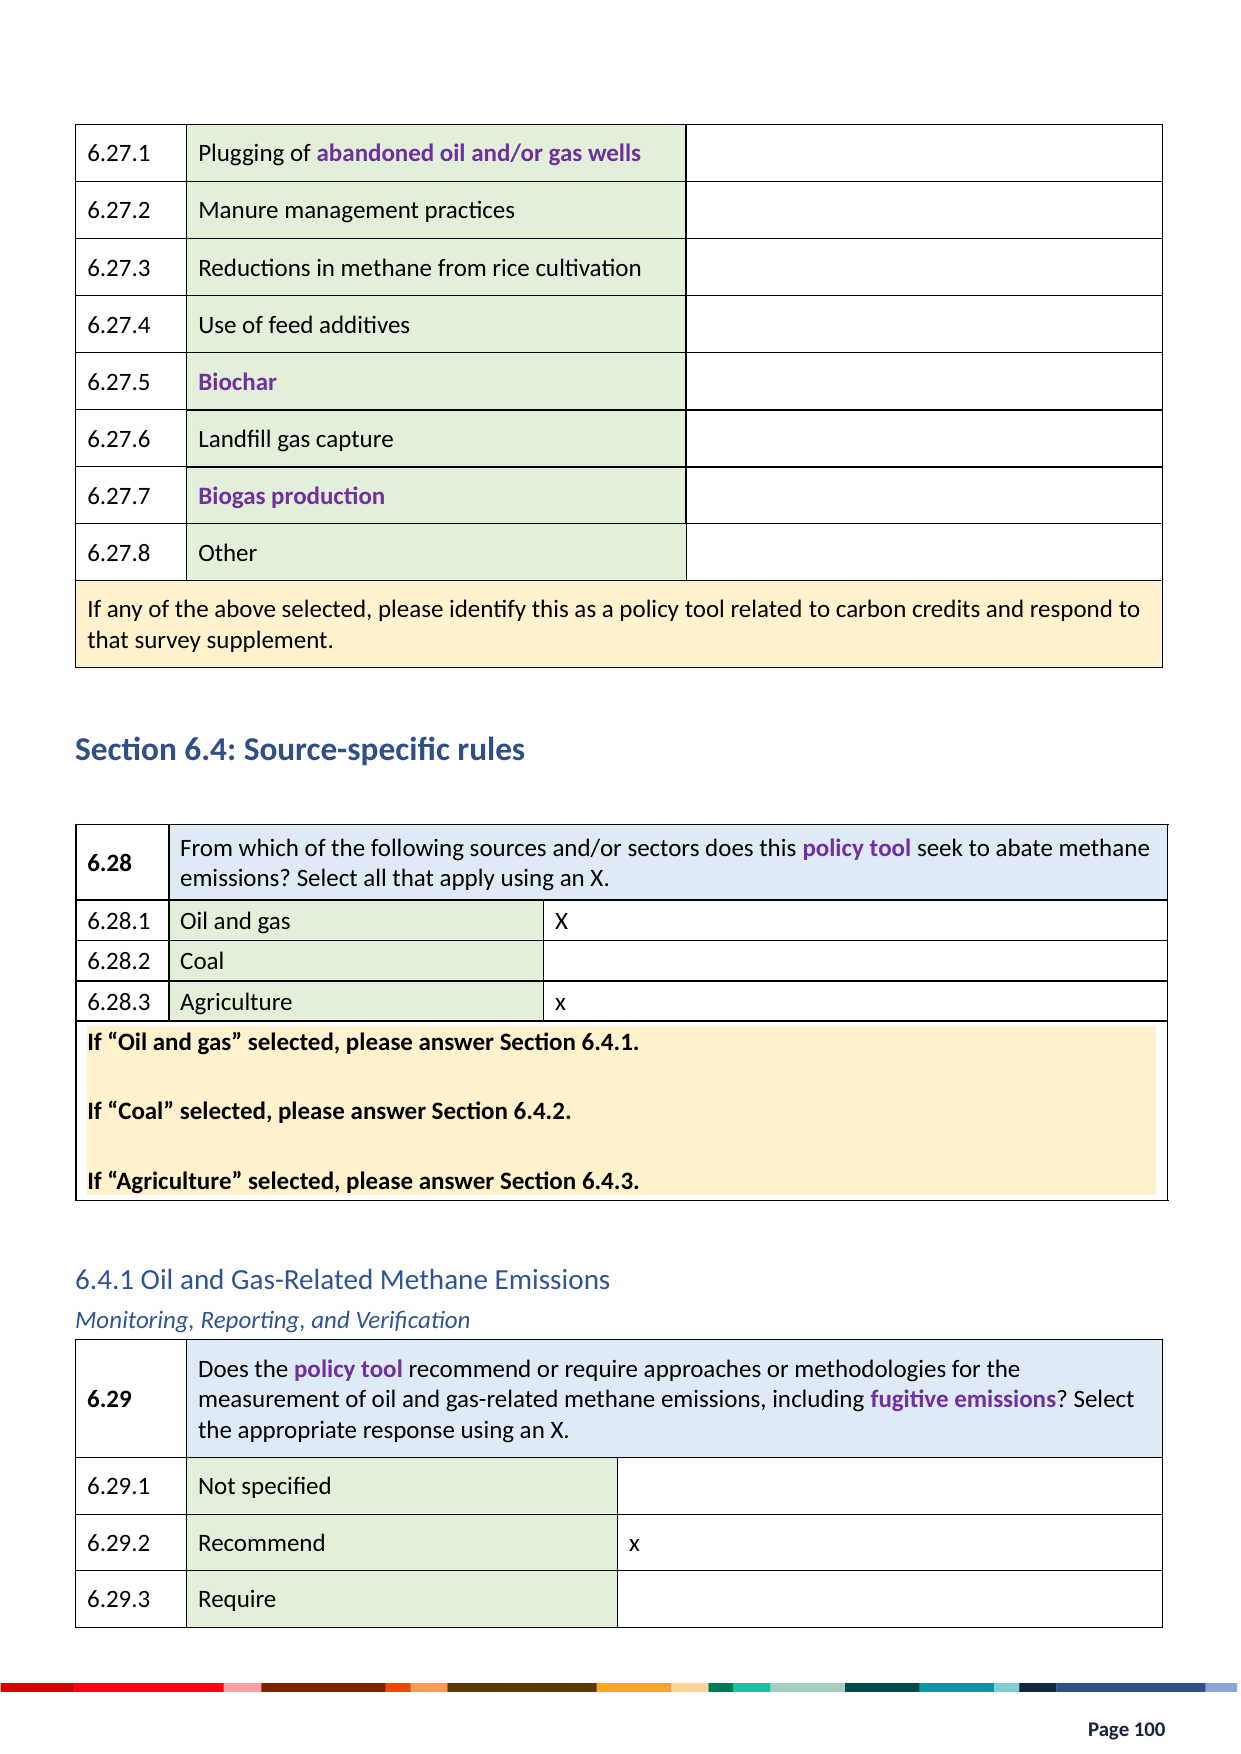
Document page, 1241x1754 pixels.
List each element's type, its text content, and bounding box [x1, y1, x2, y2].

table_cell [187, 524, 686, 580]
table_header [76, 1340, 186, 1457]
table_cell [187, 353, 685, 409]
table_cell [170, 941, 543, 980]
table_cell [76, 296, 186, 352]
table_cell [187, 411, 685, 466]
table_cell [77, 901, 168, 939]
subtitle Section 6.4: Source-specific rules [75, 727, 1165, 768]
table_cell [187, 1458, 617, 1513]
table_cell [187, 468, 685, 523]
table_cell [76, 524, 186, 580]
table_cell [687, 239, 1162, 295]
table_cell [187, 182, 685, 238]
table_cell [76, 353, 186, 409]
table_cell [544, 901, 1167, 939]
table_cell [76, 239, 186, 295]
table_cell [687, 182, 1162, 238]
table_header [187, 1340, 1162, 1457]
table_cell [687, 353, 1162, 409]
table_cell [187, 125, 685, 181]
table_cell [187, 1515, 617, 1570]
subtitle Monitoring, Reporting, and Verification [75, 1305, 1165, 1335]
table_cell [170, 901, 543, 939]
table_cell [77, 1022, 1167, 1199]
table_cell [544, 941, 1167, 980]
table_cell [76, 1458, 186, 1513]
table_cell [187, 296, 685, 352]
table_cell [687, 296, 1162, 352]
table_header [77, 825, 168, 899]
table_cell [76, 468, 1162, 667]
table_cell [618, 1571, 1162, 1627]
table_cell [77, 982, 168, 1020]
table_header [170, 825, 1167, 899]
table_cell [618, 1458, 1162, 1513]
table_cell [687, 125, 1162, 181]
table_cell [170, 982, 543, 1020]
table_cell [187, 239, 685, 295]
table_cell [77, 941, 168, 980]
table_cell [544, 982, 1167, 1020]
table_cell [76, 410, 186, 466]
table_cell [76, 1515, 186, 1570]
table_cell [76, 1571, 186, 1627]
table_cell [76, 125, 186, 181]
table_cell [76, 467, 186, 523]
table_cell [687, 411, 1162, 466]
subtitle 6.4.1 Oil and Gas-Related Methane Emissions [75, 1261, 1165, 1296]
picture [0, 1683, 1236, 1692]
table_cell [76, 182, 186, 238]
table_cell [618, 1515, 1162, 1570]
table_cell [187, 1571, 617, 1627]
